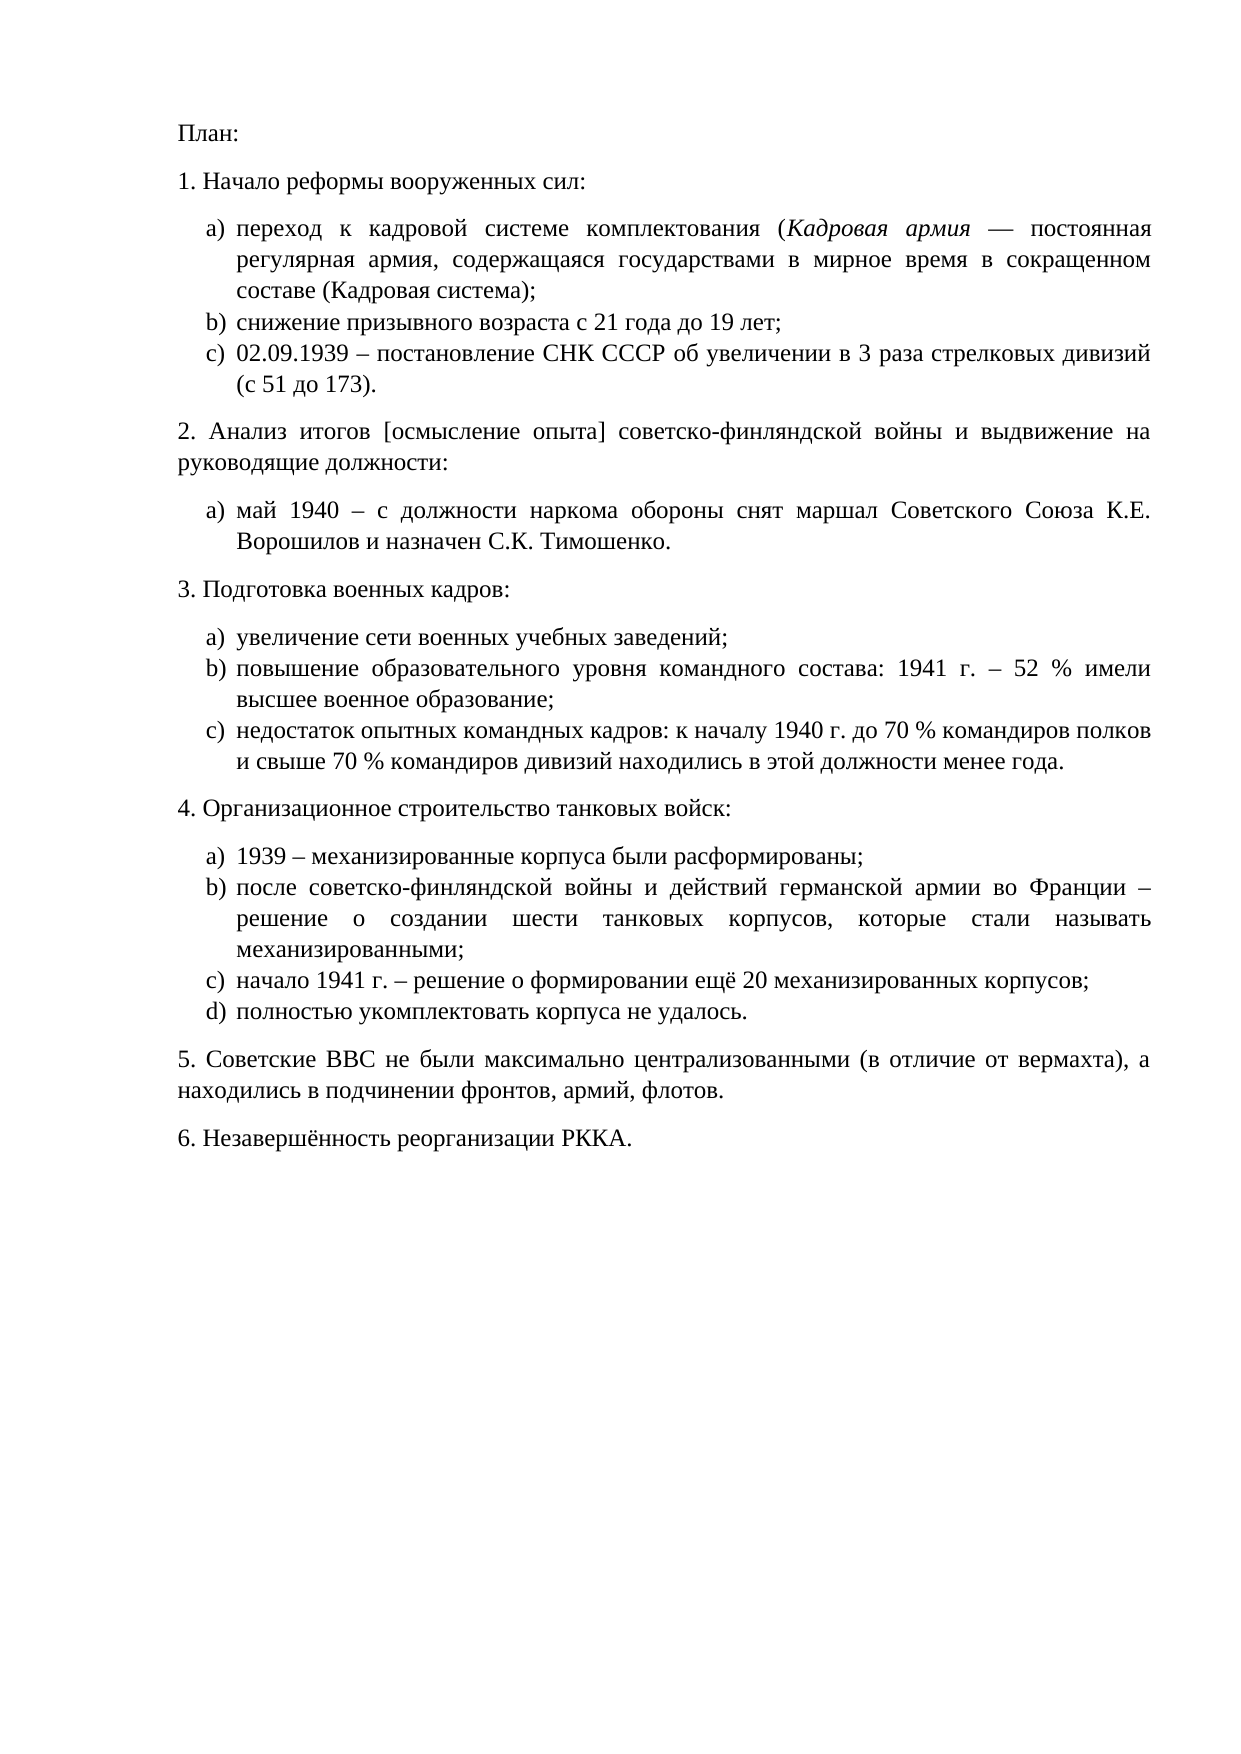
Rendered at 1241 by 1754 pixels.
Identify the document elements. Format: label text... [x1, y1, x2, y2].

text 6. Незавершённость реорганизации РККА. [177, 1123, 1152, 1152]
list 1939 – механизированные корпуса были расформированы; [206, 841, 1152, 870]
list после советско-финляндской войны и действий германской армии во Франции – решение о создании шести танковых корпусов, которые стали называть механизированными; [206, 872, 1152, 963]
text 4. Организационное строительство танковых войск: [177, 793, 1152, 822]
text 2. Анализ итогов [осмысление опыта] советско-финляндской войны и выдвижение на руководящие должности: [177, 416, 1152, 476]
list 02.09.1939 – постановление СНК СССР об увеличении в 3 раза стрелковых дивизий (с 51 до 173). [206, 338, 1152, 397]
list снижение призывного возраста с 21 года до 19 лет; [206, 307, 1152, 335]
text План: [177, 118, 1152, 147]
list повышение образовательного уровня командного состава: 1941 г. – 52 % имели высшее военное образование; [206, 653, 1152, 712]
list увеличение сети военных учебных заведений; [206, 622, 1152, 650]
text 1. Начало реформы вооруженных сил: [177, 166, 1152, 194]
list полностью укомплектовать корпуса не удалось. [206, 996, 1152, 1025]
list недостаток опытных командных кадров: к началу 1940 г. до 70 % командиров полков и свыше 70 % командиров дивизий находились в этой должности менее года. [206, 715, 1152, 774]
list май 1940 – с должности наркома обороны снят маршал Советского Союза К.Е. Ворошилов и назначен С.К. Тимошенко. [206, 495, 1152, 555]
list начало 1941 г. – решение о формировании ещё 20 механизированных корпусов; [206, 965, 1152, 994]
text 5. Советские ВВС не были максимально централизованными (в отличие от вермахта), а находились в подчинении фронтов, армий, флотов. [177, 1044, 1152, 1104]
list переход к кадровой системе комплектования (Кадровая армия — постоянная регулярная армия, содержащаяся государствами в мирное время в сокращенном составе (Кадровая система); [206, 213, 1152, 304]
text 3. Подготовка военных кадров: [177, 574, 1152, 603]
